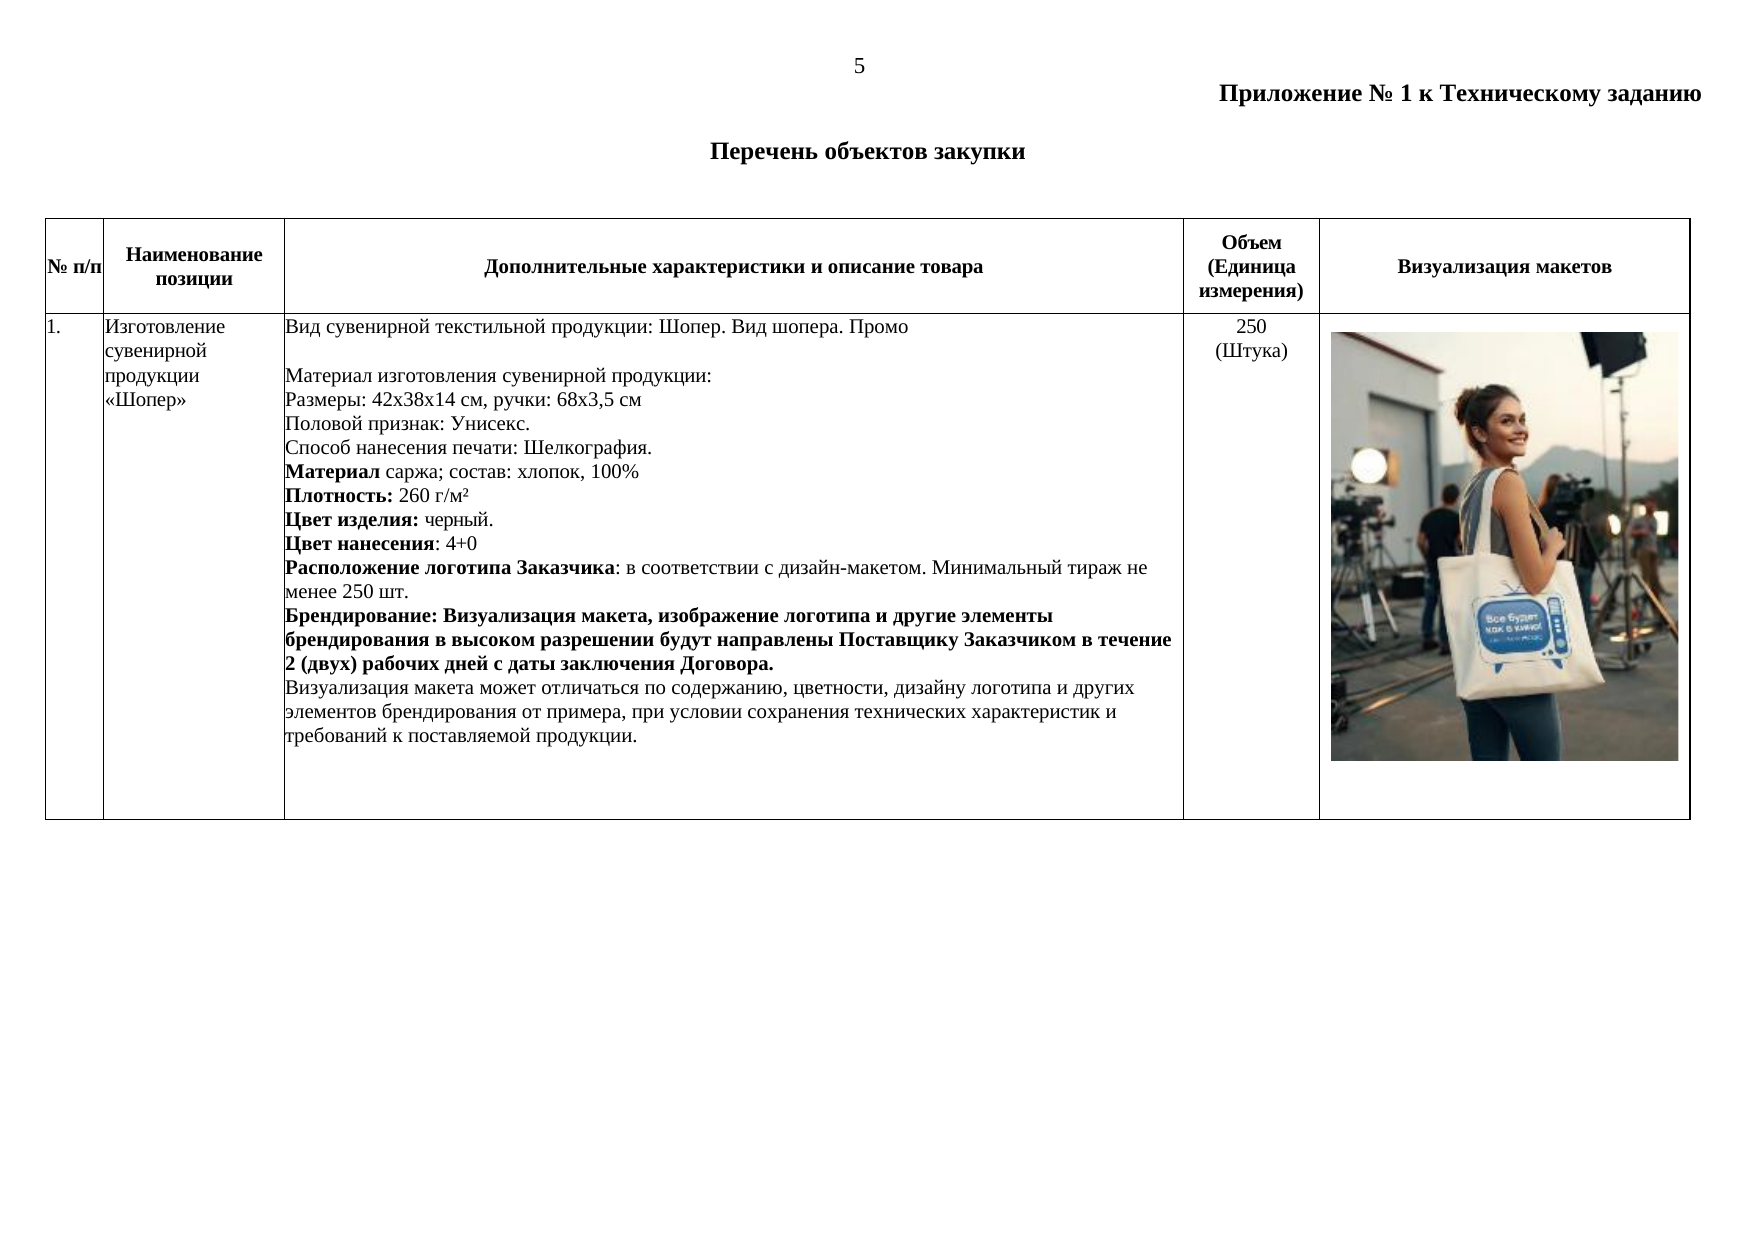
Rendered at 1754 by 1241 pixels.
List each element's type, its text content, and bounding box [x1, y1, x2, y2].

table_cell Изготовление сувенирной продукции «Шопер» [104, 314, 284, 818]
table_cell [1320, 314, 1689, 818]
table_header Наименование позиции [104, 219, 284, 313]
table_header Визуализация макетов [1320, 219, 1689, 313]
table_header Дополнительные характеристики и описание товара [285, 219, 1183, 313]
table_cell Вид сувенирной текстильной продукции: Шопер. Вид шопера. Промо Материал изготовления сувенирной продукции: Размеры: 42х38х14 см, ручки: 68х3,5 см Половой признак: Унисекс. Способ нанесения печати: Шелкография. Материал саржа; состав: хлопок, 100% Плотность: 260 г/м² Цвет изделия: черный. Цвет нанесения: 4+0 Расположение логотипа Заказчика: в соответствии с дизайн-макетом. Минимальный тираж не менее 250 шт. Брендирование: Визуализация макета, изображение логотипа и другие элементы брендирования в высоком разрешении будут направлены Поставщику Заказчиком в течение 2 (двух) рабочих дней с даты заключения Договора. Визуализация макета может отличаться по содержанию, цветности, дизайну логотипа и других элементов брендирования от примера, при условии сохранения технических характеристик и требований к поставляемой продукции. [285, 314, 1183, 818]
text Приложение № 1 к Техническому заданию [33, 78, 1702, 107]
table_cell 1. [46, 314, 103, 818]
table_header Объем (Единица измерения) [1184, 219, 1319, 313]
table_cell 250 (Штука) [1184, 314, 1319, 818]
text Перечень объектов закупки [33, 136, 1702, 165]
text 5 [33, 52, 1686, 78]
table_header № п/п [46, 219, 103, 313]
picture [1331, 332, 1679, 761]
